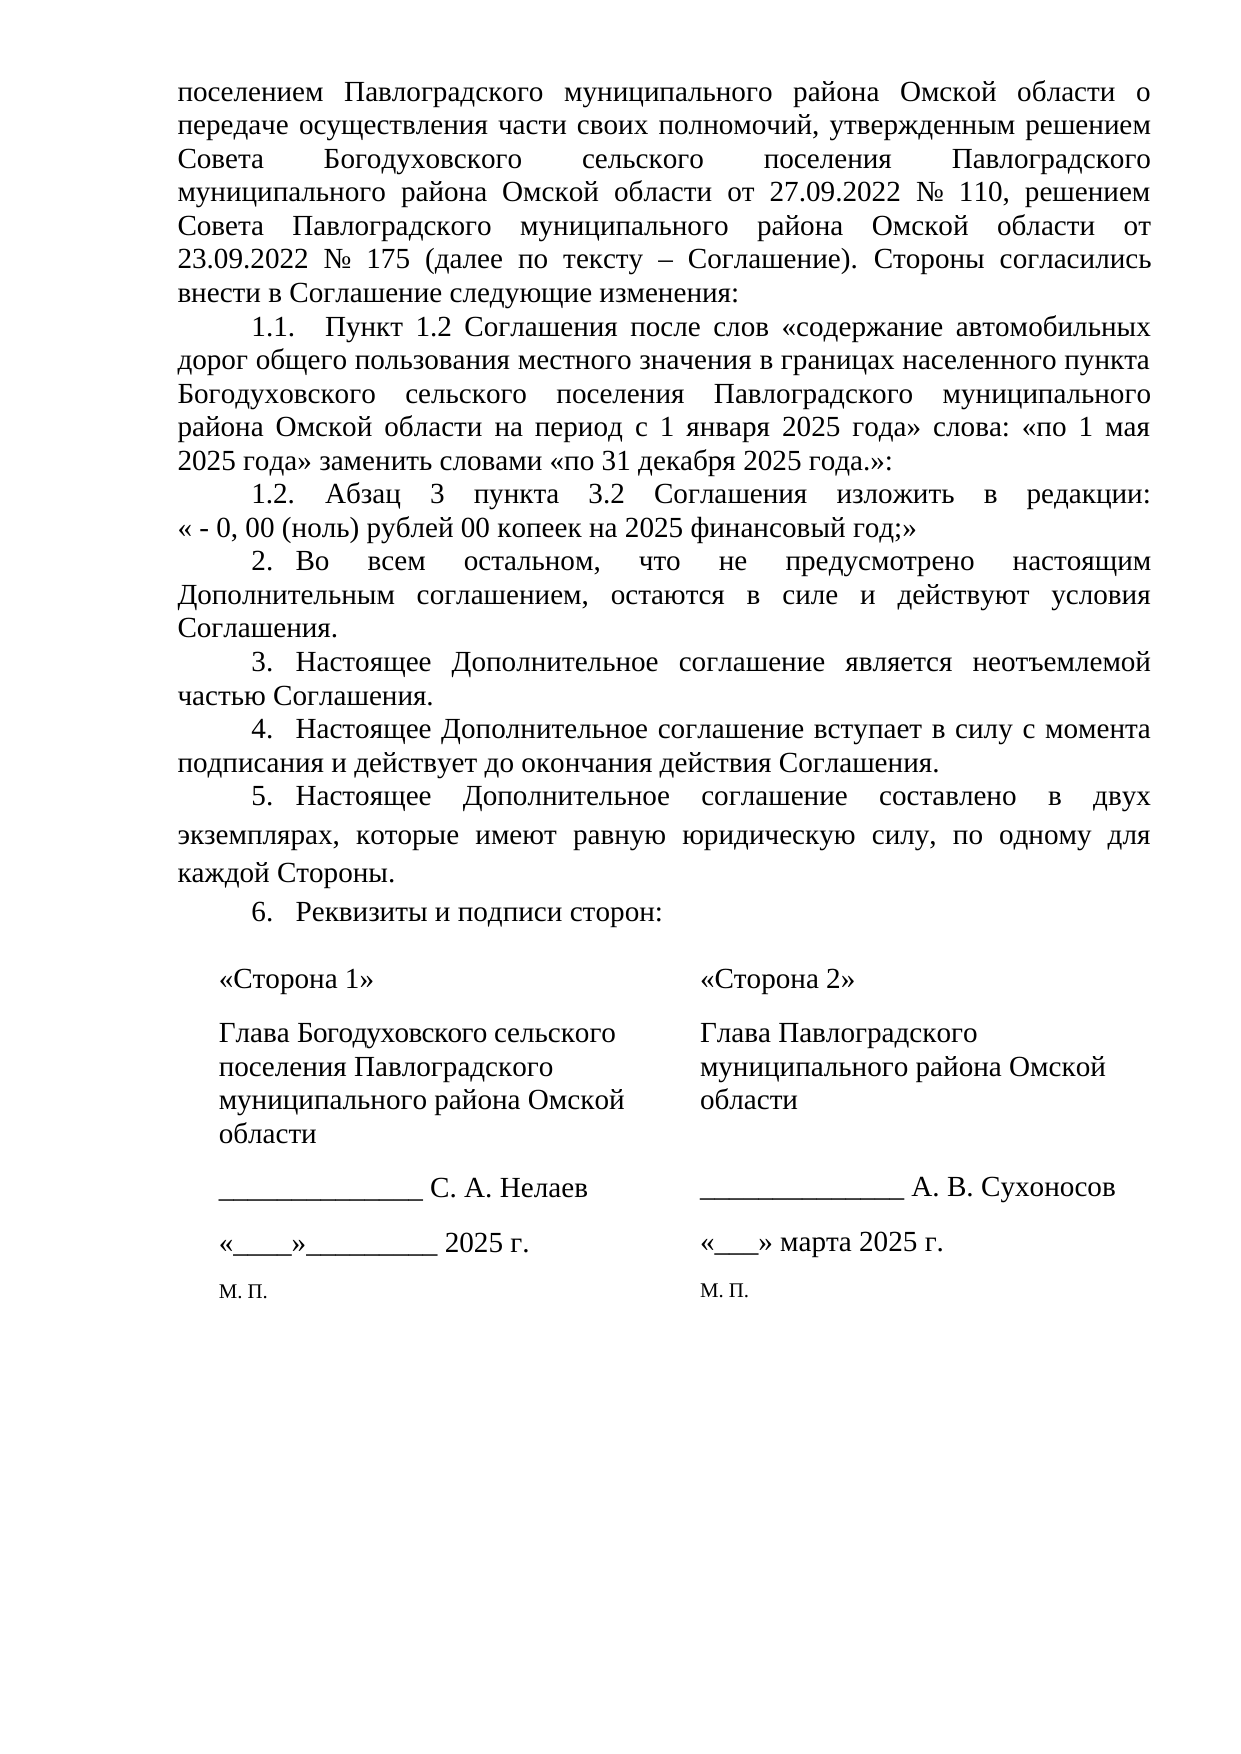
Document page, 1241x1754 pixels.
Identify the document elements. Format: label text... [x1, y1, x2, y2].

list Абзац 3 пункта 3.2 Соглашения изложить в редакции: « - 0, 00 (ноль) рублей 00 копеек на 2025 финансовый год;» [177, 476, 1152, 543]
list Реквизиты и подписи сторон: [177, 894, 1152, 927]
table_header «Сторона 1» Глава Богодуховского сельского поселения Павлоградского муниципального района Омской области ______________ С. А. Нелаев «____»_________ 2025 г. М. П. [207, 961, 688, 1324]
table_header «Сторона 2» Глава Павлоградского муниципального района Омской области ______________ А. В. Сухоносов «___» марта 2025 г. М. П. [689, 961, 1152, 1324]
list Настоящее Дополнительное соглашение вступает в силу с момента подписания и действует до окончания действия Соглашения. [177, 711, 1152, 778]
list Во всем остальном, что не предусмотрено настоящим Дополнительным соглашением, остаются в силе и действуют условия Соглашения. [177, 543, 1152, 644]
list Настоящее Дополнительное соглашение составлено в двух экземплярах, которые имеют равную юридическую силу, по одному для каждой Стороны. [177, 778, 1152, 889]
list Пункт 1.2 Соглашения после слов «содержание автомобильных дорог общего пользования местного значения в границах населенного пункта Богодуховского сельского поселения Павлоградского муниципального района Омской области на период с 1 января 2025 года» слова: «по 1 мая 2025 года» заменить словами «по 31 декабря 2025 года.»: [177, 309, 1152, 476]
list Настоящее Дополнительное соглашение является неотъемлемой частью Соглашения. [177, 644, 1152, 711]
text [177, 74, 1152, 309]
